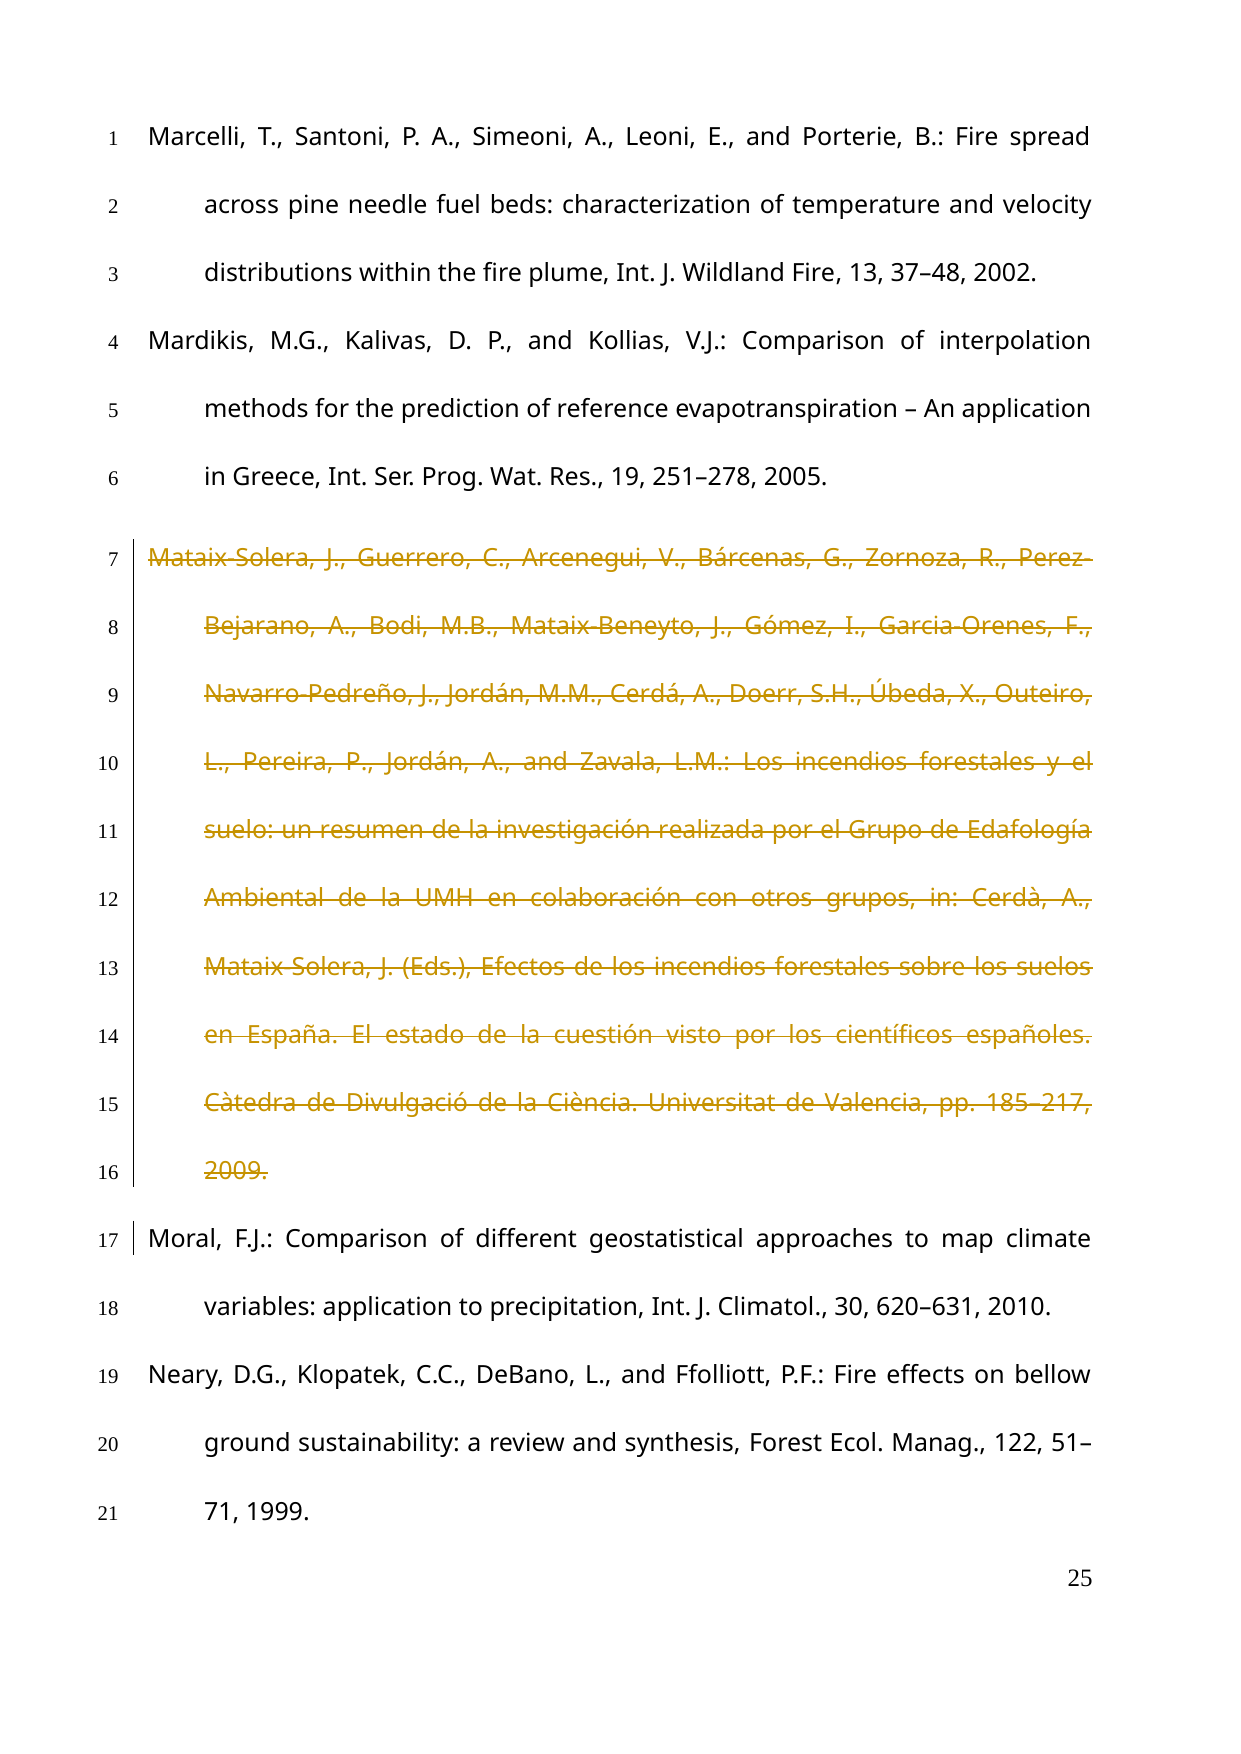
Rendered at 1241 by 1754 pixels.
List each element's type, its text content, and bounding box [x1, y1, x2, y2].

text Mardikis, M.G., Kalivas, D. P., and Kollias, V.J.: Comparison of interpolation methods for the prediction of reference evapotranspiration – An application in Greece, Int. Ser. Prog. Wat. Res., 19, 251–278, 2005. [148, 322, 1092, 493]
text Neary, D.G., Klopatek, C.C., DeBano, L., and Ffolliott, P.F.: Fire effects on bellow ground sustainability: a review and synthesis, Forest Ecol. Manag., 122, 51–71, 1999. [148, 1357, 1092, 1527]
text Moral, F.J.: Comparison of different geostatistical approaches to map climate variables: application to precipitation, Int. J. Climatol., 30, 620–631, 2010. [148, 1221, 1092, 1323]
text Marcelli, T., Santoni, P. A., Simeoni, A., Leoni, E., and Porterie, B.: Fire spread across pine needle fuel beds: characterization of temperature and velocity distributions within the fire plume, Int. J. Wildland Fire, 13, 37–48, 2002. [148, 118, 1092, 288]
